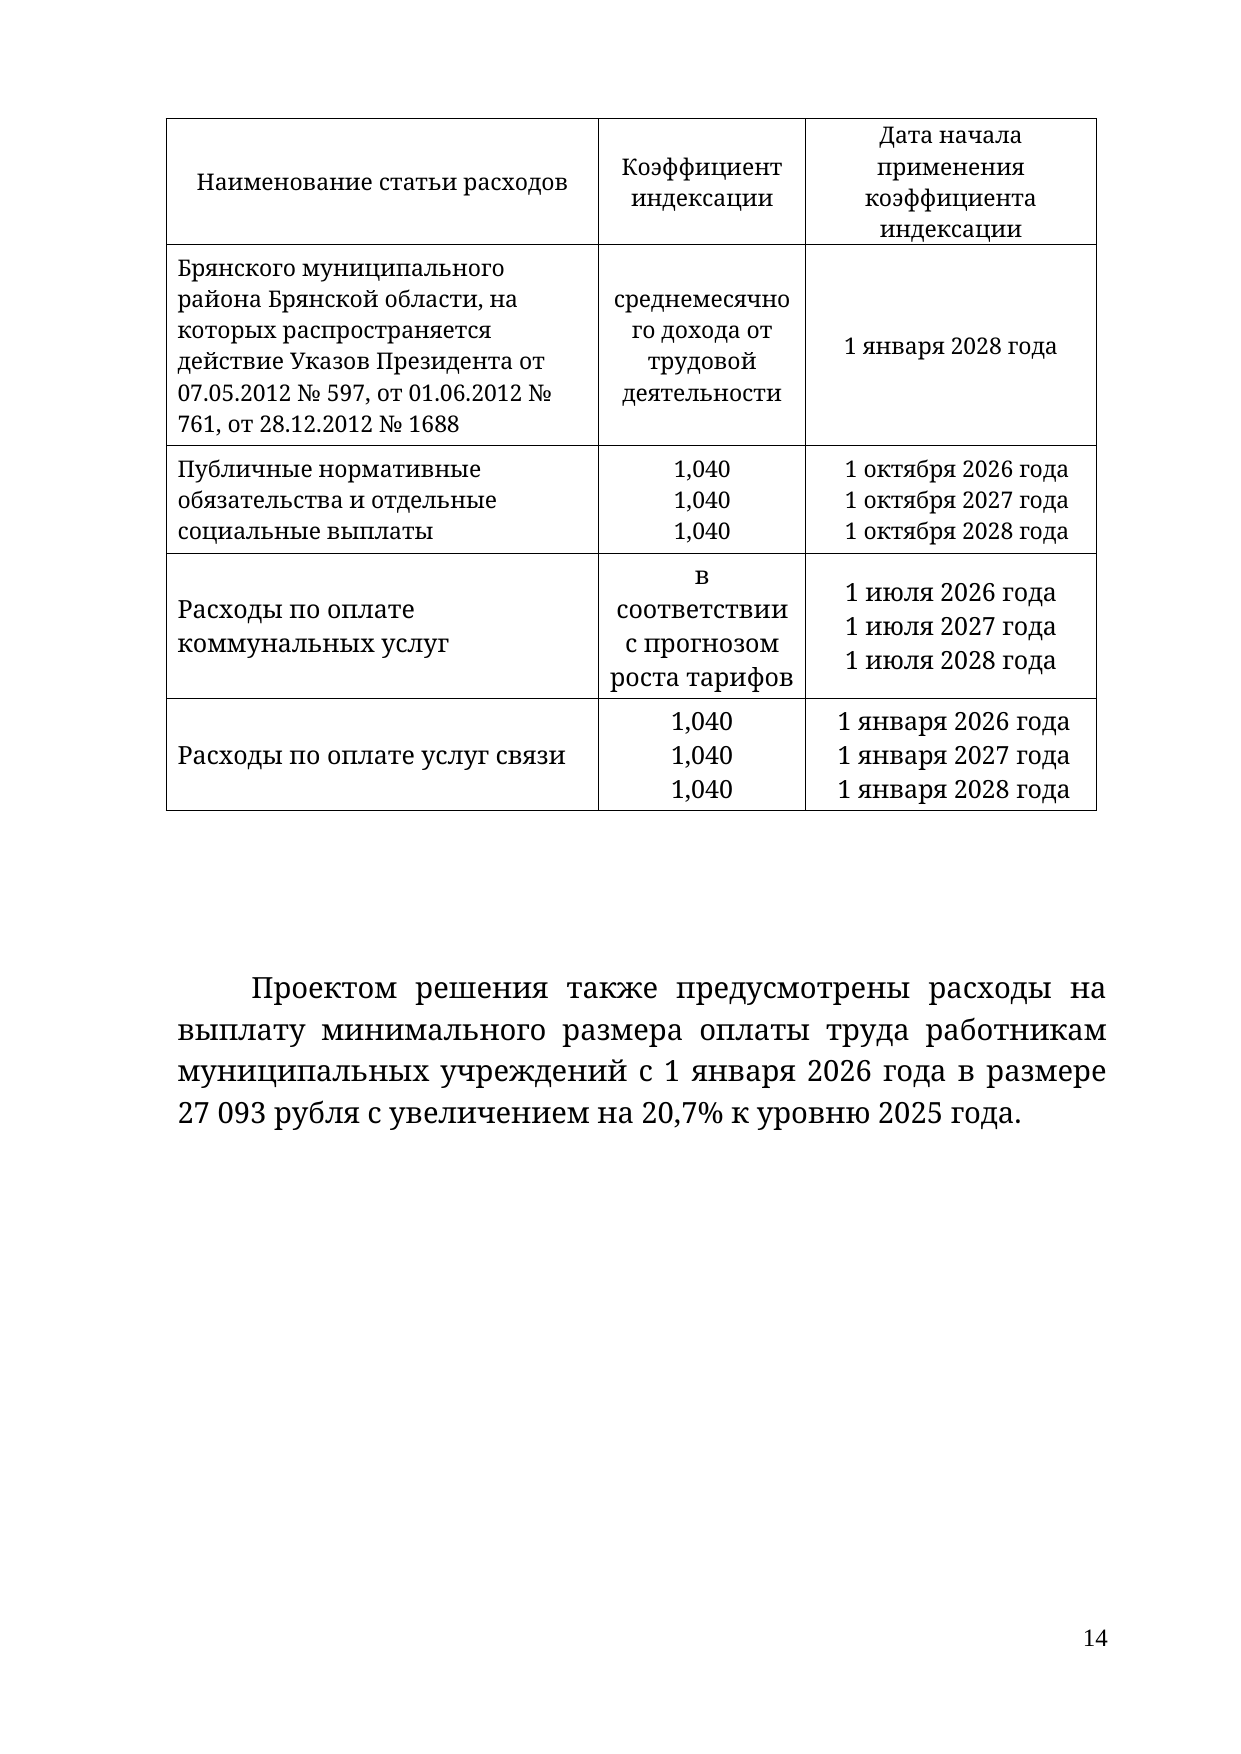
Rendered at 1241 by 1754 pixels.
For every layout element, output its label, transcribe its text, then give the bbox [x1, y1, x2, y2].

table_cell Расходы по оплате коммунальных услуг [167, 554, 598, 698]
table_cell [806, 245, 1096, 445]
table_cell Публичные нормативные обязательства и отдельные социальные выплаты [167, 446, 598, 552]
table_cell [167, 245, 598, 445]
table_header Наименование статьи расходов [167, 119, 598, 244]
table_cell Расходы по оплате услуг связи [167, 699, 598, 810]
table_cell в соответствии с прогнозом роста тарифов [599, 554, 805, 698]
text Проектом решения также предусмотрены расходы на выплату минимального размера оплаты труда работникам муниципальных учреждений с 1 января 2026 года в размере 27 093 рубля с увеличением на 20,7% к уровню 2025 года. [177, 967, 1107, 1132]
table_cell 1 июля 2026 года 1 июля 2027 года 1 июля 2028 года [806, 554, 1096, 698]
table_header Дата начала применения коэффициента индексации [806, 119, 1096, 244]
table_cell 1,040 1,040 1,040 [599, 699, 805, 810]
table_cell 1,040 1,040 1,040 [599, 446, 805, 552]
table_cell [599, 245, 805, 445]
table_cell 1 октября 2026 года 1 октября 2027 года 1 октября 2028 года [806, 446, 1096, 552]
table_cell 1 января 2026 года 1 января 2027 года 1 января 2028 года [806, 699, 1096, 810]
table_header Коэффициент индексации [599, 119, 805, 244]
